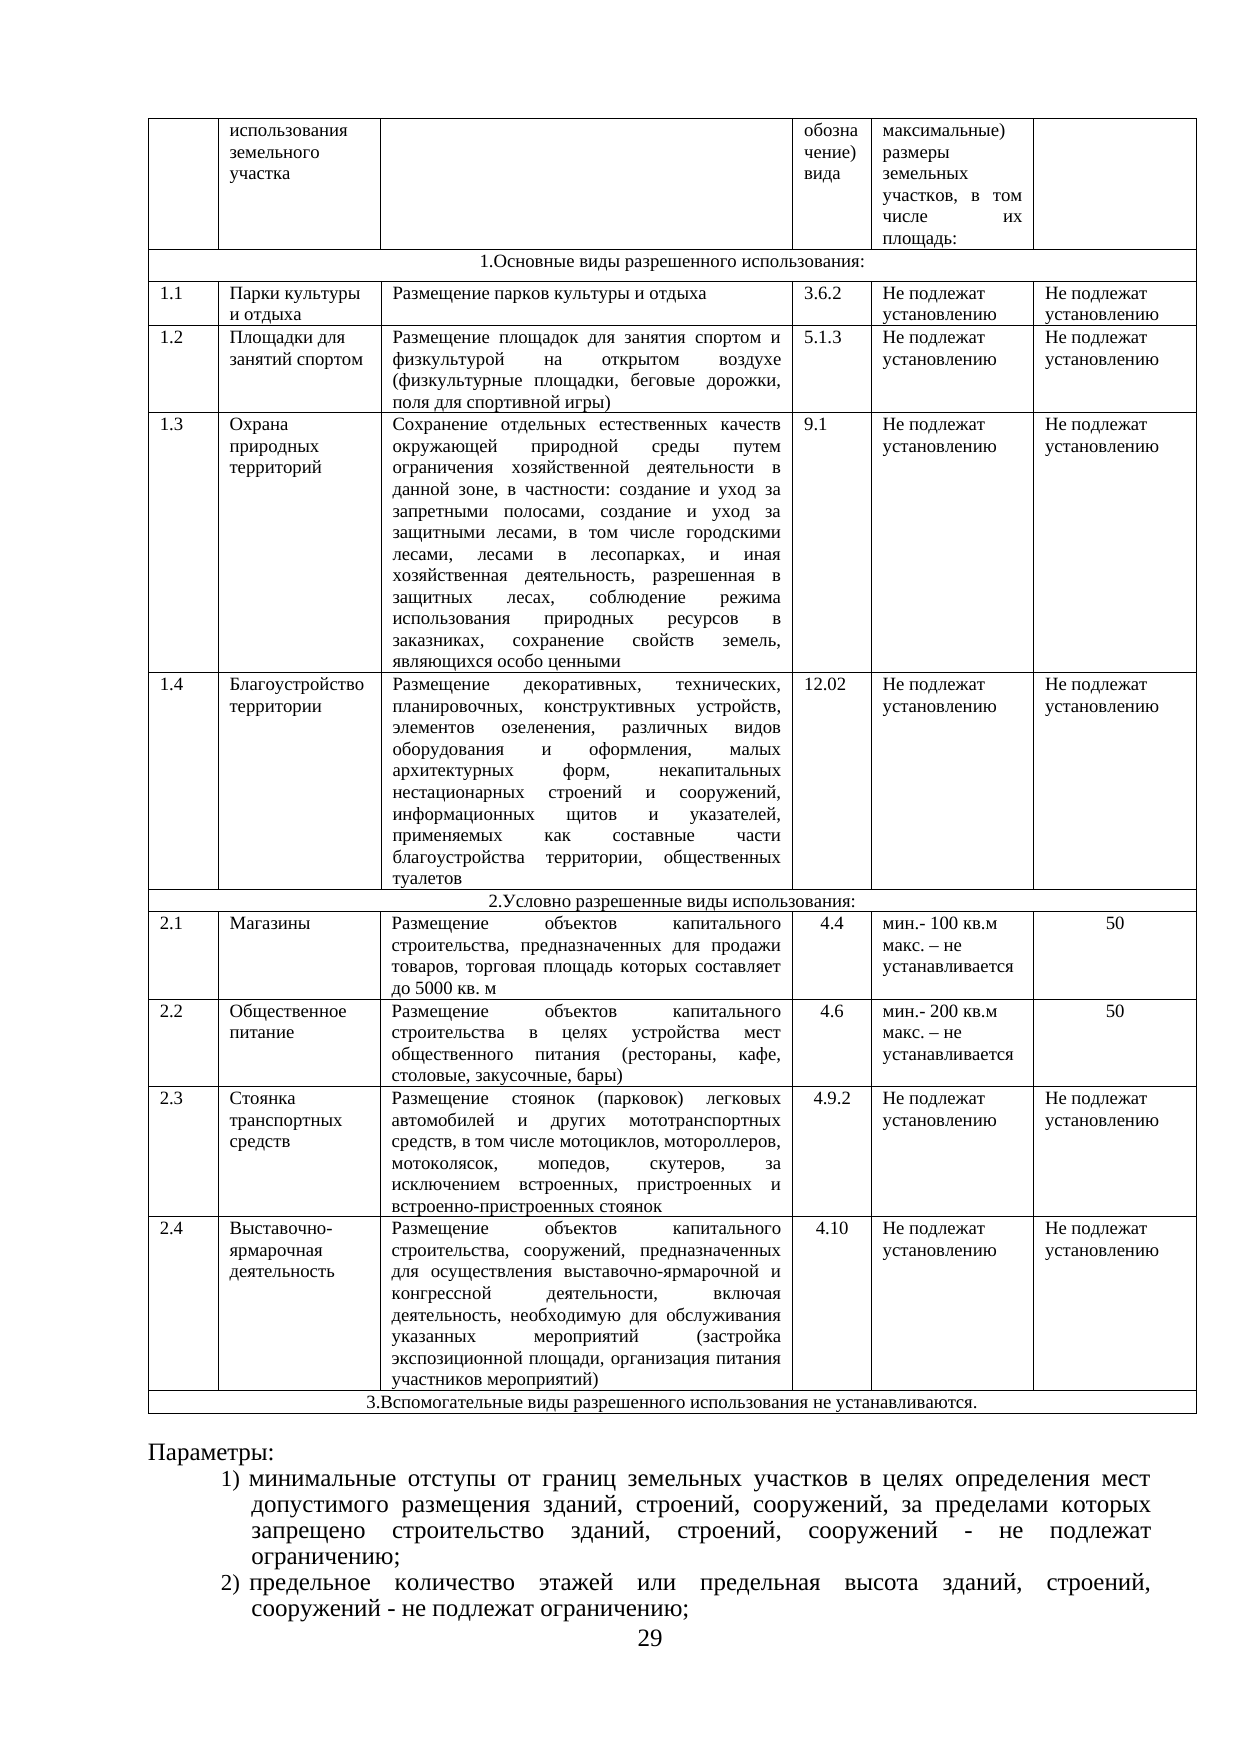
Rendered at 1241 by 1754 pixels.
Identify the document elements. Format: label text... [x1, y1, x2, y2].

table_cell Размещение парков культуры и отдыха [382, 282, 792, 325]
table_cell Не подлежат установлению [1034, 1087, 1196, 1216]
table_cell 2.2 [149, 1000, 218, 1086]
table_cell Общественное питание [219, 1000, 380, 1086]
table_cell 1.1 [149, 282, 218, 325]
table_cell 3.6.2 [793, 282, 871, 325]
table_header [381, 119, 792, 248]
table_cell мин.- 200 кв.м макс. – не устанавливается [872, 1000, 1033, 1086]
table_cell Размещение декоративных, технических, планировочных, конструктивных устройств, элементов озеленения, различных видов оборудования и оформления, малых архитектурных форм, некапитальных нестационарных строений и сооружений, информационных щитов и указателей, применяемых как составные части благоустройства территории, общественных туалетов [382, 673, 792, 889]
table_cell 9.1 [793, 413, 871, 672]
table_cell 4.6 [793, 1000, 871, 1086]
table_cell мин.- 100 кв.м макс. – не устанавливается [872, 912, 1033, 998]
table_cell Не подлежат установлению [1034, 282, 1196, 325]
table_cell Не подлежат установлению [1034, 413, 1196, 672]
table_cell 1.3 [149, 413, 218, 672]
table_cell 50 [1034, 1000, 1196, 1086]
table_cell Не подлежат установлению [1034, 326, 1196, 412]
table_cell Размещение объектов капитального строительства, предназначенных для продажи товаров, торговая площадь которых составляет до 5000 кв. м [381, 912, 792, 998]
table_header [219, 119, 380, 248]
table_cell Магазины [219, 912, 380, 998]
table_cell 4.10 [793, 1217, 871, 1390]
table_cell 12.02 [793, 673, 871, 889]
list минимальные отступы от границ земельных участков в целях определения мест допустимого размещения зданий, строений, сооружений, за пределами которых запрещено строительство зданий, строений, сооружений - не подлежат ограничению; [221, 1466, 1152, 1570]
table_cell Размещение стоянок (парковок) легковых автомобилей и других мототранспортных средств, в том числе мотоциклов, мотороллеров, мотоколясок, мопедов, скутеров, за исключением встроенных, пристроенных и встроенно-пристроенных стоянок [381, 1087, 792, 1216]
table_cell Размещение объектов капитального строительства в целях устройства мест общественного питания (рестораны, кафе, столовые, закусочные, бары) [381, 1000, 792, 1086]
table_cell Не подлежат установлению [872, 282, 1033, 325]
table_cell Не подлежат установлению [872, 1087, 1033, 1216]
table_cell Размещение площадок для занятия спортом и физкультурой на открытом воздухе (физкультурные площадки, беговые дорожки, поля для спортивной игры) [382, 326, 792, 412]
table_cell Площадки для занятий спортом [219, 326, 381, 412]
table_cell Не подлежат установлению [872, 1217, 1033, 1390]
text Параметры: [148, 1439, 1152, 1466]
table_cell 1.2 [149, 326, 218, 412]
table_cell 3.Вспомогательные виды разрешенного использования не устанавливаются. [149, 1391, 1196, 1412]
table_cell Парки культуры и отдыха [219, 282, 381, 325]
table_cell 4.9.2 [793, 1087, 871, 1216]
table_cell 5.1.3 [793, 326, 871, 412]
table_cell Не подлежат установлению [872, 673, 1033, 889]
table_cell Не подлежат установлению [1034, 1217, 1196, 1390]
table_cell 1.4 [149, 673, 218, 889]
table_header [1034, 119, 1196, 248]
table_cell Выставочно-ярмарочная деятельность [219, 1217, 380, 1390]
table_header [872, 119, 1033, 248]
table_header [793, 119, 871, 248]
table_cell 2.3 [149, 1087, 218, 1216]
table_cell 2.4 [149, 1217, 218, 1390]
table_cell 2.1 [149, 912, 218, 998]
table_cell Не подлежат установлению [872, 413, 1033, 672]
table_cell Охрана природных территорий [219, 413, 381, 672]
table_cell 4.4 [793, 912, 871, 998]
table_cell Не подлежат установлению [872, 326, 1033, 412]
table_cell 1.Основные виды разрешенного использования: [149, 250, 1196, 281]
list предельное количество этажей или предельная высота зданий, строений, сооружений - не подлежат ограничению; [221, 1570, 1152, 1622]
table_cell Благоустройство территории [219, 673, 381, 889]
table_cell 50 [1034, 912, 1196, 998]
table_cell 2.Условно разрешенные виды использования: [149, 890, 1196, 911]
table_cell Сохранение отдельных естественных качеств окружающей природной среды путем ограничения хозяйственной деятельности в данной зоне, в частности: создание и уход за запретными полосами, создание и уход за защитными лесами, в том числе городскими лесами, лесами в лесопарках, и иная хозяйственная деятельность, разрешенная в защитных лесах, соблюдение режима использования природных ресурсов в заказниках, сохранение свойств земель, являющихся особо ценными [382, 413, 792, 672]
table_cell Не подлежат установлению [1034, 673, 1196, 889]
table_cell Размещение объектов капитального строительства, сооружений, предназначенных для осуществления выставочно-ярмарочной и конгрессной деятельности, включая деятельность, необходимую для обслуживания указанных мероприятий (застройка экспозиционной площади, организация питания участников мероприятий) [381, 1217, 792, 1390]
table_cell Стоянка транспортных средств [219, 1087, 380, 1216]
table_header № [149, 119, 218, 248]
